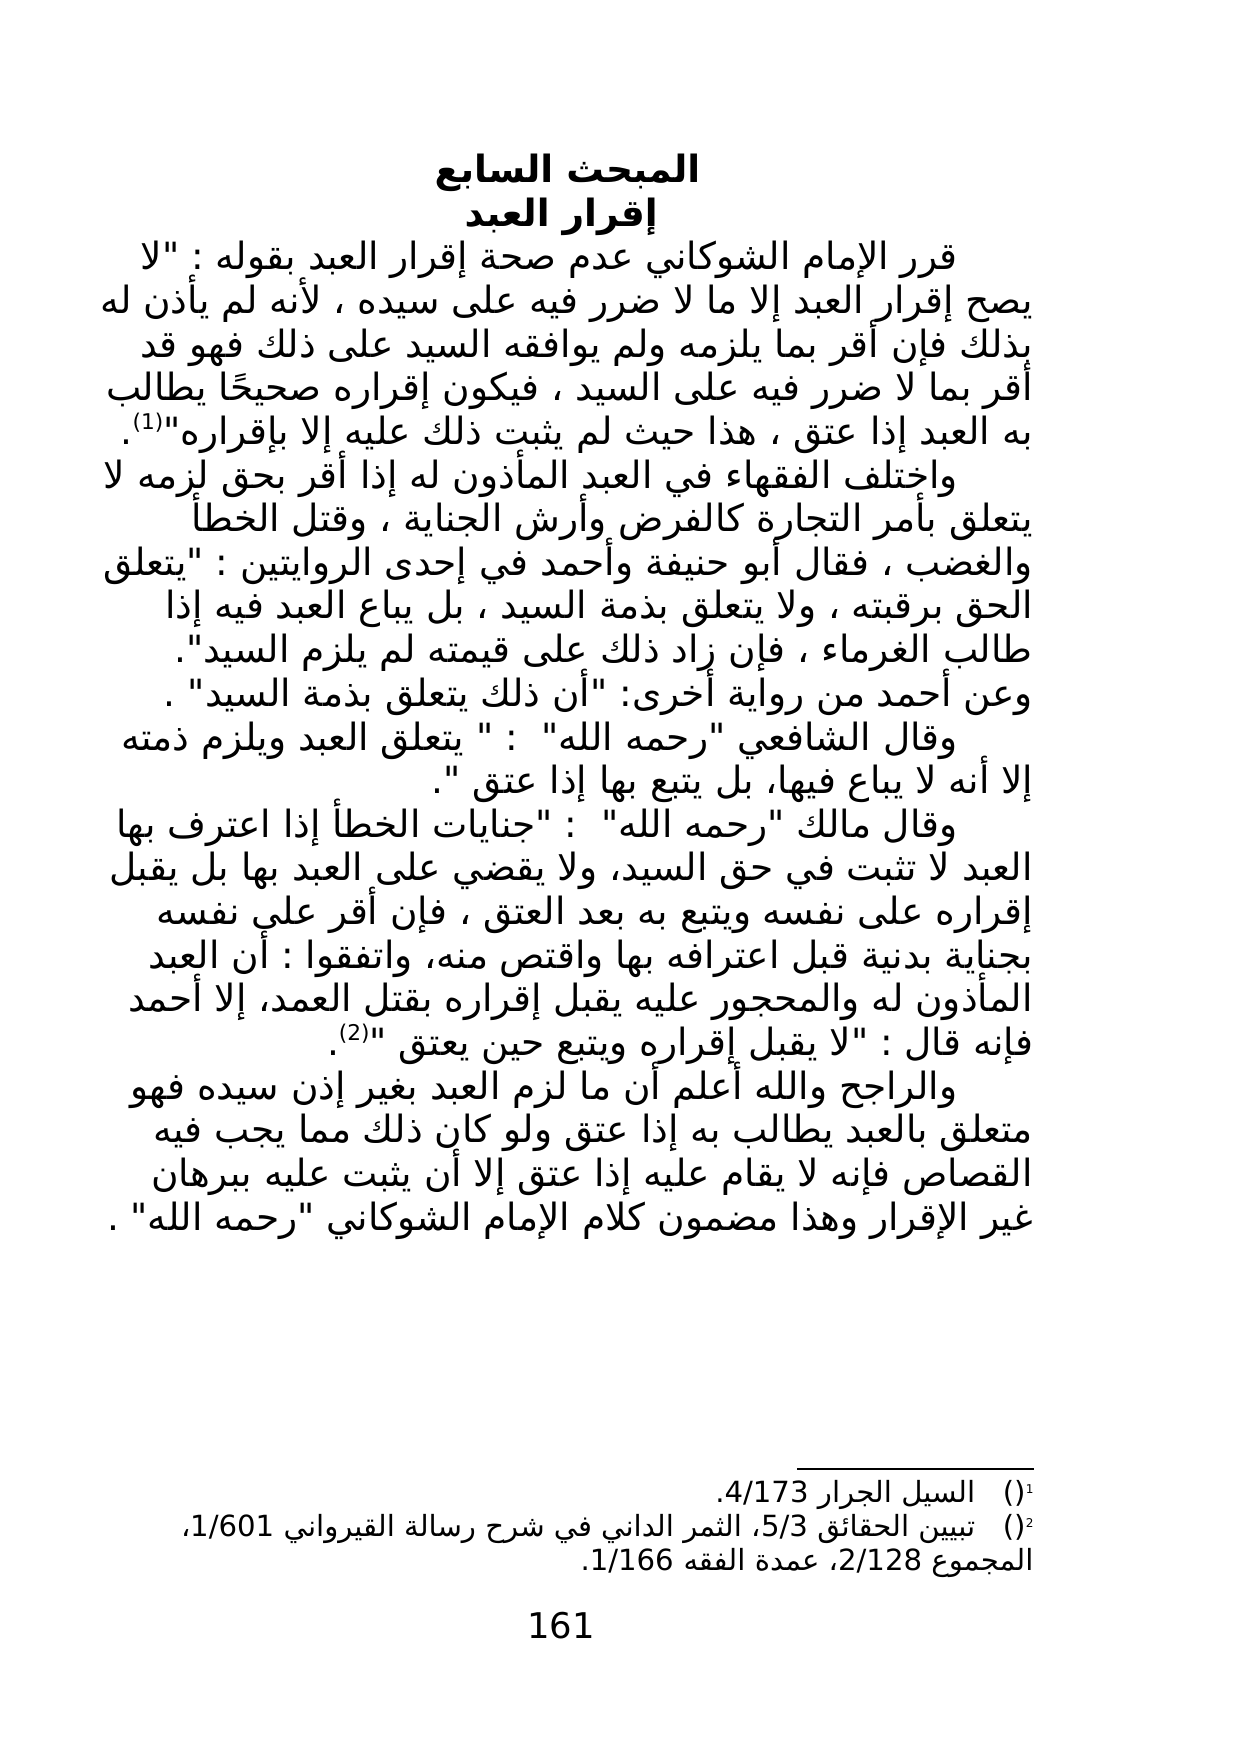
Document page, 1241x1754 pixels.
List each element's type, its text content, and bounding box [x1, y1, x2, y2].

text المبحث السابع [89, 148, 1033, 191]
text واختلف الفقهاء في العبد المأذون له إذا أقر بحق لزمه لا يتعلق بأمر التجارة كالفرض وأرش الجناية ، وقتل الخطأ والغضب ، فقال أبو حنيفة وأحمد في إحدى الروايتين : "يتعلق الحق برقبته ، ولا يتعلق بذمة السيد ، بل يباع العبد فيه إذا طالب الغرماء ، فإن زاد ذلك على قيمته لم يلزم السيد". [89, 453, 1033, 671]
text وعن أحمد من رواية أخرى: "أن ذلك يتعلق بذمة السيد" . [89, 671, 1033, 715]
text وقال الشافعي "رحمه الله" : " يتعلق العبد ويلزم ذمته إلا أنه لا يباع فيها، بل يتبع بها إذا عتق ". [89, 715, 1033, 802]
text إقرار العبد [89, 191, 1033, 235]
text وقال مالك "رحمه الله" : "جنايات الخطأ إذا اعترف بها العبد لا تثبت في حق السيد، ولا يقضي على العبد بها بل يقبل إقراره على نفسه ويتبع به بعد العتق ، فإن أقر على نفسه بجناية بدنية قبل اعترافه بها واقتص منه، واتفقوا : أن العبد المأذون له والمحجور عليه يقبل إقراره بقتل العمد، إلا أحمد فإنه قال : "لا يقبل إقراره ويتبع حين يعتق "(). [89, 802, 1033, 1064]
text قرر الإمام الشوكاني عدم صحة إقرار العبد بقوله : "لا يصح إقرار العبد إلا ما لا ضرر فيه على سيده ، لأنه لم يأذن له بذلك فإن أقر بما يلزمه ولم يوافقه السيد على ذلك فهو قد أقر بما لا ضرر فيه على السيد ، فيكون إقراره صحيحًا يطالب به العبد إذا عتق ، هذا حيث لم يثبت ذلك عليه إلا بإقراره"(). [89, 235, 1033, 453]
text والراجح والله أعلم أن ما لزم العبد بغير إذن سيده فهو متعلق بالعبد يطالب به إذا عتق ولو كان ذلك مما يجب فيه القصاص فإنه لا يقام عليه إذا عتق إلا أن يثبت عليه ببرهان غير الإقرار وهذا مضمون كلام الإمام الشوكاني "رحمه الله" . [89, 1064, 1033, 1239]
